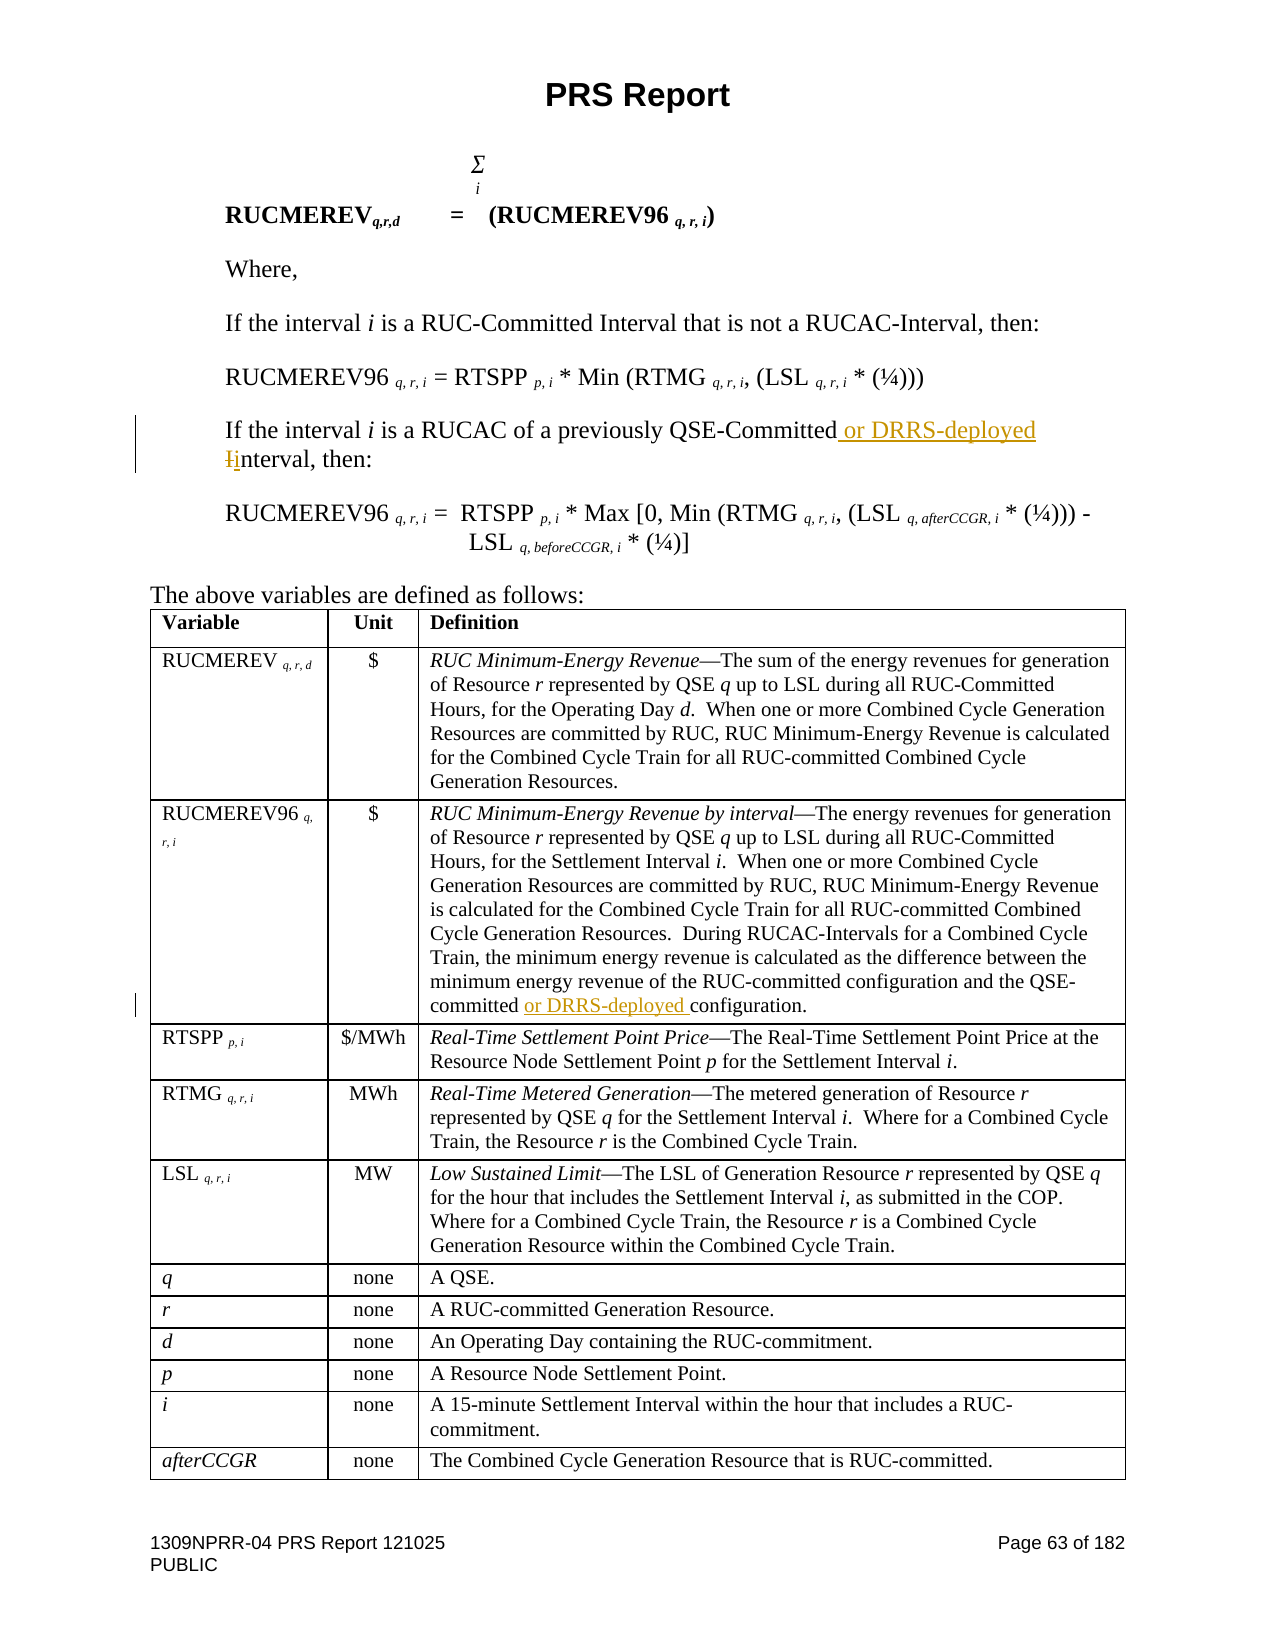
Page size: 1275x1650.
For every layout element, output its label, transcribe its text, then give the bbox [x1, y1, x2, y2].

table_cell An Operating Day containing the RUC-commitment. [419, 1329, 1125, 1359]
table_cell afterCCGR [151, 1448, 327, 1479]
table_cell $/MWh [329, 1025, 418, 1079]
table_cell RUC Minimum-Energy Revenue by interval—The energy revenues for generation of Resource r represented by QSE q up to LSL during all RUC-Committed Hours, for the Settlement Interval i. When one or more Combined Cycle Generation Resources are committed by RUC, RUC Minimum-Energy Revenue is calculated for the Combined Cycle Train for all RUC-committed Combined Cycle Generation Resources. During RUCAC-Intervals for a Combined Cycle Train, the minimum energy revenue is calculated as the difference between the minimum energy revenue of the RUC-committed configuration and the QSE-committed configuration. [419, 801, 1125, 1023]
text RUCMEREV96 q, r, i = RTSPP p, i * Min (RTMG q, r, i, (LSL q, r, i * (¼))) [225, 362, 1125, 390]
table_cell none [329, 1329, 418, 1359]
table_cell r [151, 1297, 327, 1327]
table_cell MW [329, 1161, 418, 1263]
table_cell MWh [329, 1081, 418, 1159]
text RUCMEREV96 q, r, i = RTSPP p, i * Max [0, Min (RTMG q, r, i, (LSL q, afterCCGR, i * (¼))) - LSL q, beforeCCGR, i * (¼)] [225, 498, 1125, 555]
table_cell RUCMEREV q, r, d [151, 648, 327, 799]
table_header Variable [151, 610, 327, 647]
table_cell The Combined Cycle Generation Resource that is RUC-committed. [419, 1448, 1125, 1479]
table_cell A Resource Node Settlement Point. [419, 1361, 1125, 1391]
table_cell RTMG q, r, i [151, 1081, 327, 1159]
table_cell Low Sustained Limit—The LSL of Generation Resource r represented by QSE q for the hour that includes the Settlement Interval i, as submitted in the COP. Where for a Combined Cycle Train, the Resource r is a Combined Cycle Generation Resource within the Combined Cycle Train. [419, 1161, 1125, 1263]
table_cell p [151, 1361, 327, 1391]
table_cell A 15-minute Settlement Interval within the hour that includes a RUC-commitment. [419, 1392, 1125, 1447]
table_cell A RUC-committed Generation Resource. [419, 1297, 1125, 1327]
table_cell A QSE. [419, 1265, 1125, 1295]
table_cell LSL q, r, i [151, 1161, 327, 1263]
text If the interval i is a RUC-Committed Interval that is not a RUCAC-Interval, then: [225, 308, 1125, 337]
table_cell Real-Time Metered Generation—The metered generation of Resource r represented by QSE q for the Settlement Interval i. Where for a Combined Cycle Train, the Resource r is the Combined Cycle Train. [419, 1081, 1125, 1159]
table_cell none [329, 1297, 418, 1327]
table_cell q [151, 1265, 327, 1295]
table_cell RTSPP p, i [151, 1025, 327, 1079]
text RUCMEREVq,r,d = (RUCMEREV96 q, r, i) [225, 150, 1125, 229]
text If the interval i is a RUCAC of a previously QSE-Committed nterval, then: [225, 415, 1125, 473]
table_cell $ [329, 801, 418, 1023]
table_header Definition [419, 610, 1125, 647]
table_cell i [151, 1392, 327, 1447]
table_cell none [329, 1448, 418, 1479]
table_cell $ [329, 648, 418, 799]
table_cell none [329, 1361, 418, 1391]
table_cell d [151, 1329, 327, 1359]
table_cell none [329, 1392, 418, 1447]
table_cell none [329, 1265, 418, 1295]
table_cell RUCMEREV96 q, r, i [151, 801, 327, 1023]
table_cell Real-Time Settlement Point Price—The Real-Time Settlement Point Price at the Resource Node Settlement Point p for the Settlement Interval i. [419, 1025, 1125, 1079]
table_header Unit [329, 610, 418, 647]
table_cell RUC Minimum-Energy Revenue—The sum of the energy revenues for generation of Resource r represented by QSE q up to LSL during all RUC-Committed Hours, for the Operating Day d. When one or more Combined Cycle Generation Resources are committed by RUC, RUC Minimum-Energy Revenue is calculated for the Combined Cycle Train for all RUC-committed Combined Cycle Generation Resources. [419, 648, 1125, 799]
text The above variables are defined as follows: [150, 580, 1125, 609]
text Where, [225, 254, 1125, 283]
